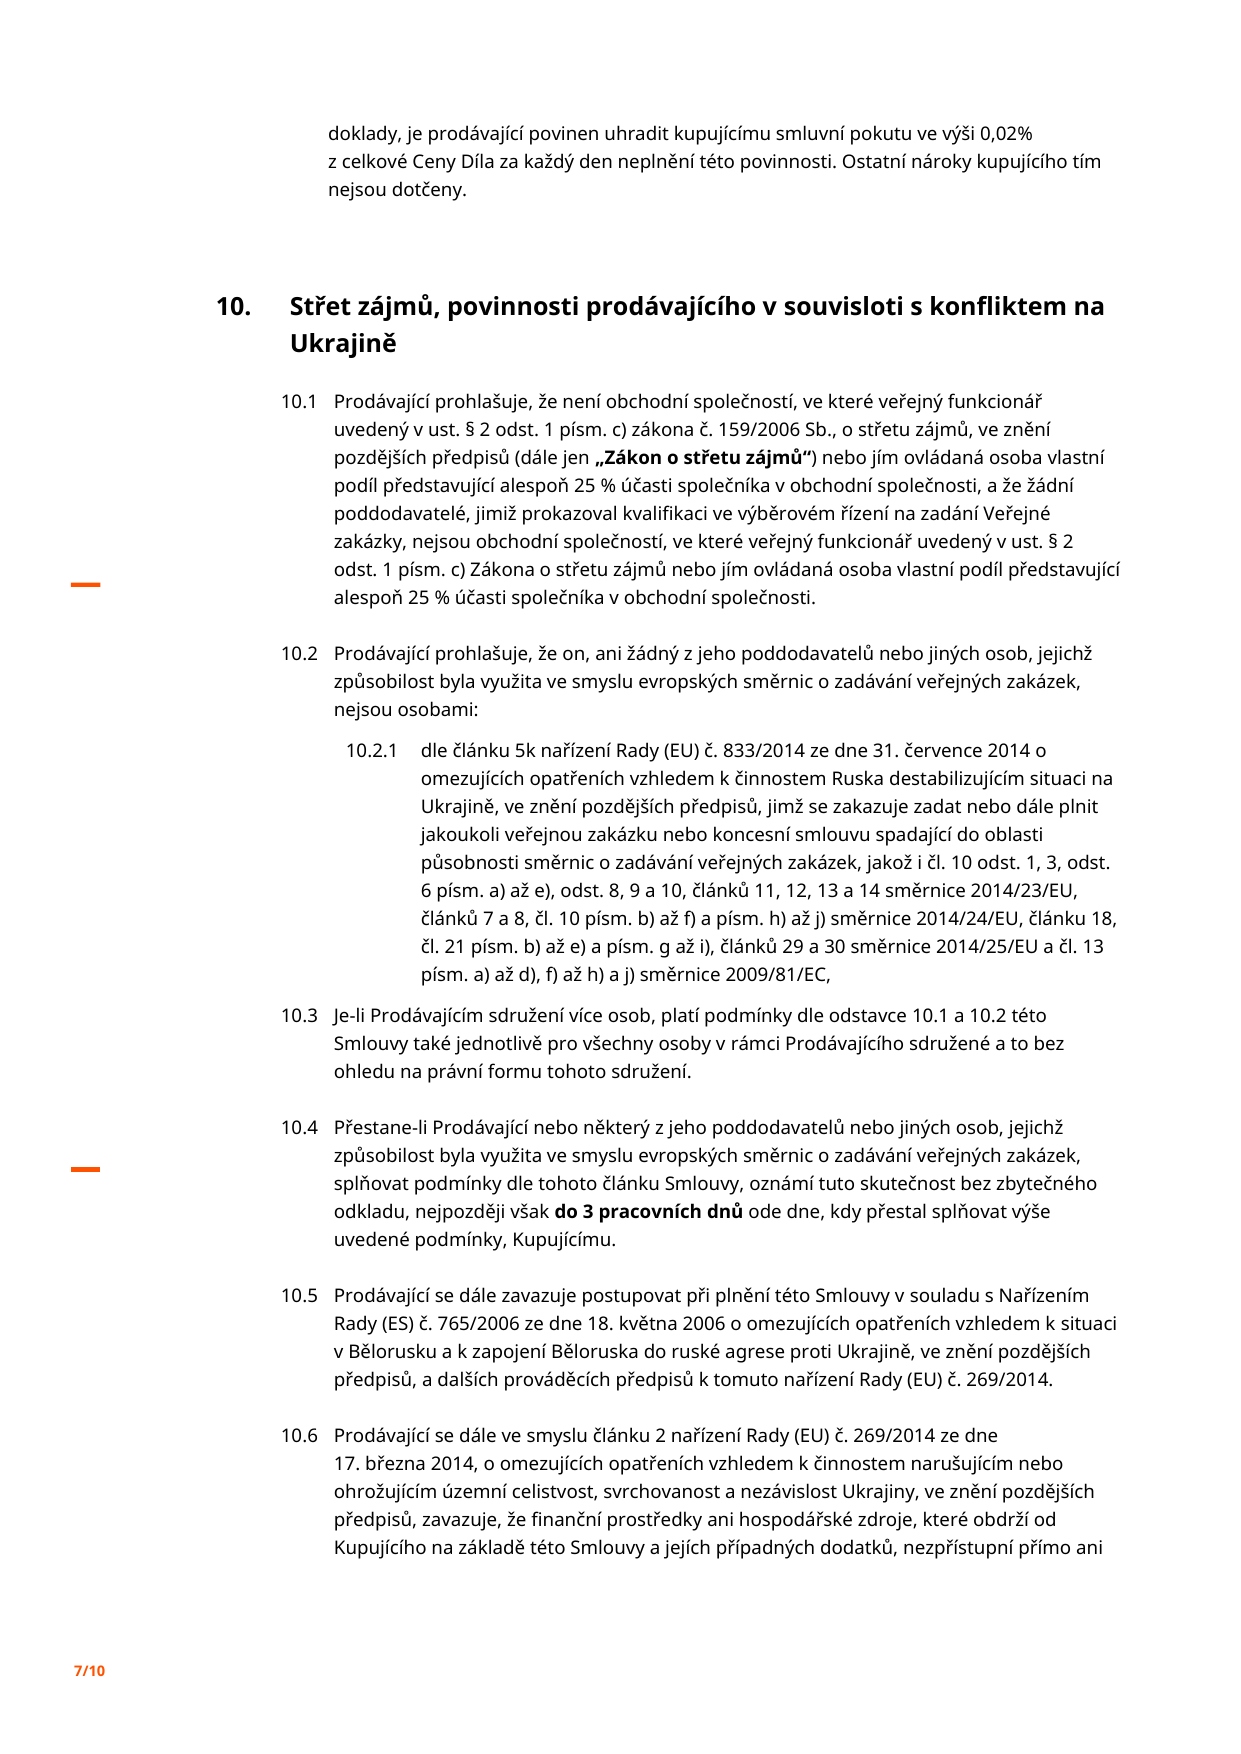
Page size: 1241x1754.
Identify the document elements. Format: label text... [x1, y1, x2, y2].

list doklady, je prodávající povinen uhradit kupujícímu smluvní pokutu ve výši 0,02% [328, 121, 1122, 146]
list dle článku 5k nařízení Rady (EU) č. 833/2014 ze dne 31. července 2014 o omezujících opatřeních vzhledem k činnostem Ruska destabilizujícím situaci na Ukrajině, ve znění pozdějších předpisů, jimž se zakazuje zadat nebo dále plnit jakoukoli veřejnou zakázku nebo koncesní smlouvu spadající do oblasti působnosti směrnic o zadávání veřejných zakázek, jakož i čl. 10 odst. 1, 3, odst. 6 písm. a) až e), odst. 8, 9 a 10, článků 11, 12, 13 a 14 směrnice 2014/23/EU, článků 7 a 8, čl. 10 písm. b) až f) a písm. h) až j) směrnice 2014/24/EU, článku 18, čl. 21 písm. b) až e) a písm. g až i), článků 29 a 30 směrnice 2014/25/EU a čl. 13 písm. a) až d), f) až h) a j) směrnice 2009/81/EC, [346, 737, 1122, 987]
list Prodávající prohlašuje, že on, ani žádný z jeho poddodavatelů nebo jiných osob, jejichž způsobilost byla využita ve smyslu evropských směrnic o zadávání veřejných zakázek, nejsou osobami: [281, 641, 1122, 722]
list Přestane-li Prodávající nebo některý z jeho poddodavatelů nebo jiných osob, jejichž způsobilost byla využita ve smyslu evropských směrnic o zadávání veřejných zakázek, splňovat podmínky dle tohoto článku Smlouvy, oznámí tuto skutečnost bez zbytečného odkladu, nejpozději však do 3 pracovních dnů ode dne, kdy přestal splňovat výše uvedené podmínky, Kupujícímu. [281, 1114, 1122, 1252]
list Je-li Prodávajícím sdružení více osob, platí podmínky dle odstavce 10.1 a 10.2 této Smlouvy také jednotlivě pro všechny osoby v rámci Prodávajícího sdružené a to bez ohledu na právní formu tohoto sdružení. [281, 1002, 1122, 1083]
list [281, 1422, 1122, 1560]
list Prodávající se dále zavazuje postupovat při plnění této Smlouvy v souladu s Nařízením Rady (ES) č. 765/2006 ze dne 18. května 2006 o omezujících opatřeních vzhledem k situaci v Bělorusku a k zapojení Běloruska do ruské agrese proti Ukrajině, ve znění pozdějších předpisů, a dalších prováděcích předpisů k tomuto nařízení Rady (EU) č. 269/2014. [281, 1282, 1122, 1392]
list Střet zájmů, povinnosti prodávajícího v souvisloti s konfliktem na Ukrajině [216, 289, 1122, 360]
list z celkové Ceny Díla za každý den neplnění této povinnosti. Ostatní nároky kupujícího tím nejsou dotčeny. [328, 149, 1122, 202]
list Prodávající prohlašuje, že není obchodní společností, ve které veřejný funkcionář uvedený v ust. § 2 odst. 1 písm. c) zákona č. 159/2006 Sb., o střetu zájmů, ve znění pozdějších předpisů (dále jen „Zákon o střetu zájmů“) nebo jím ovládaná osoba vlastní podíl představující alespoň 25 % účasti společníka v obchodní společnosti, a že žádní poddodavatelé, jimiž prokazoval kvalifikaci ve výběrovém řízení na zadání Veřejné zakázky, nejsou obchodní společností, ve které veřejný funkcionář uvedený v ust. § 2 odst. 1 písm. c) Zákona o střetu zájmů nebo jím ovládaná osoba vlastní podíl představující alespoň 25 % účasti společníka v obchodní společnosti. [281, 388, 1122, 610]
